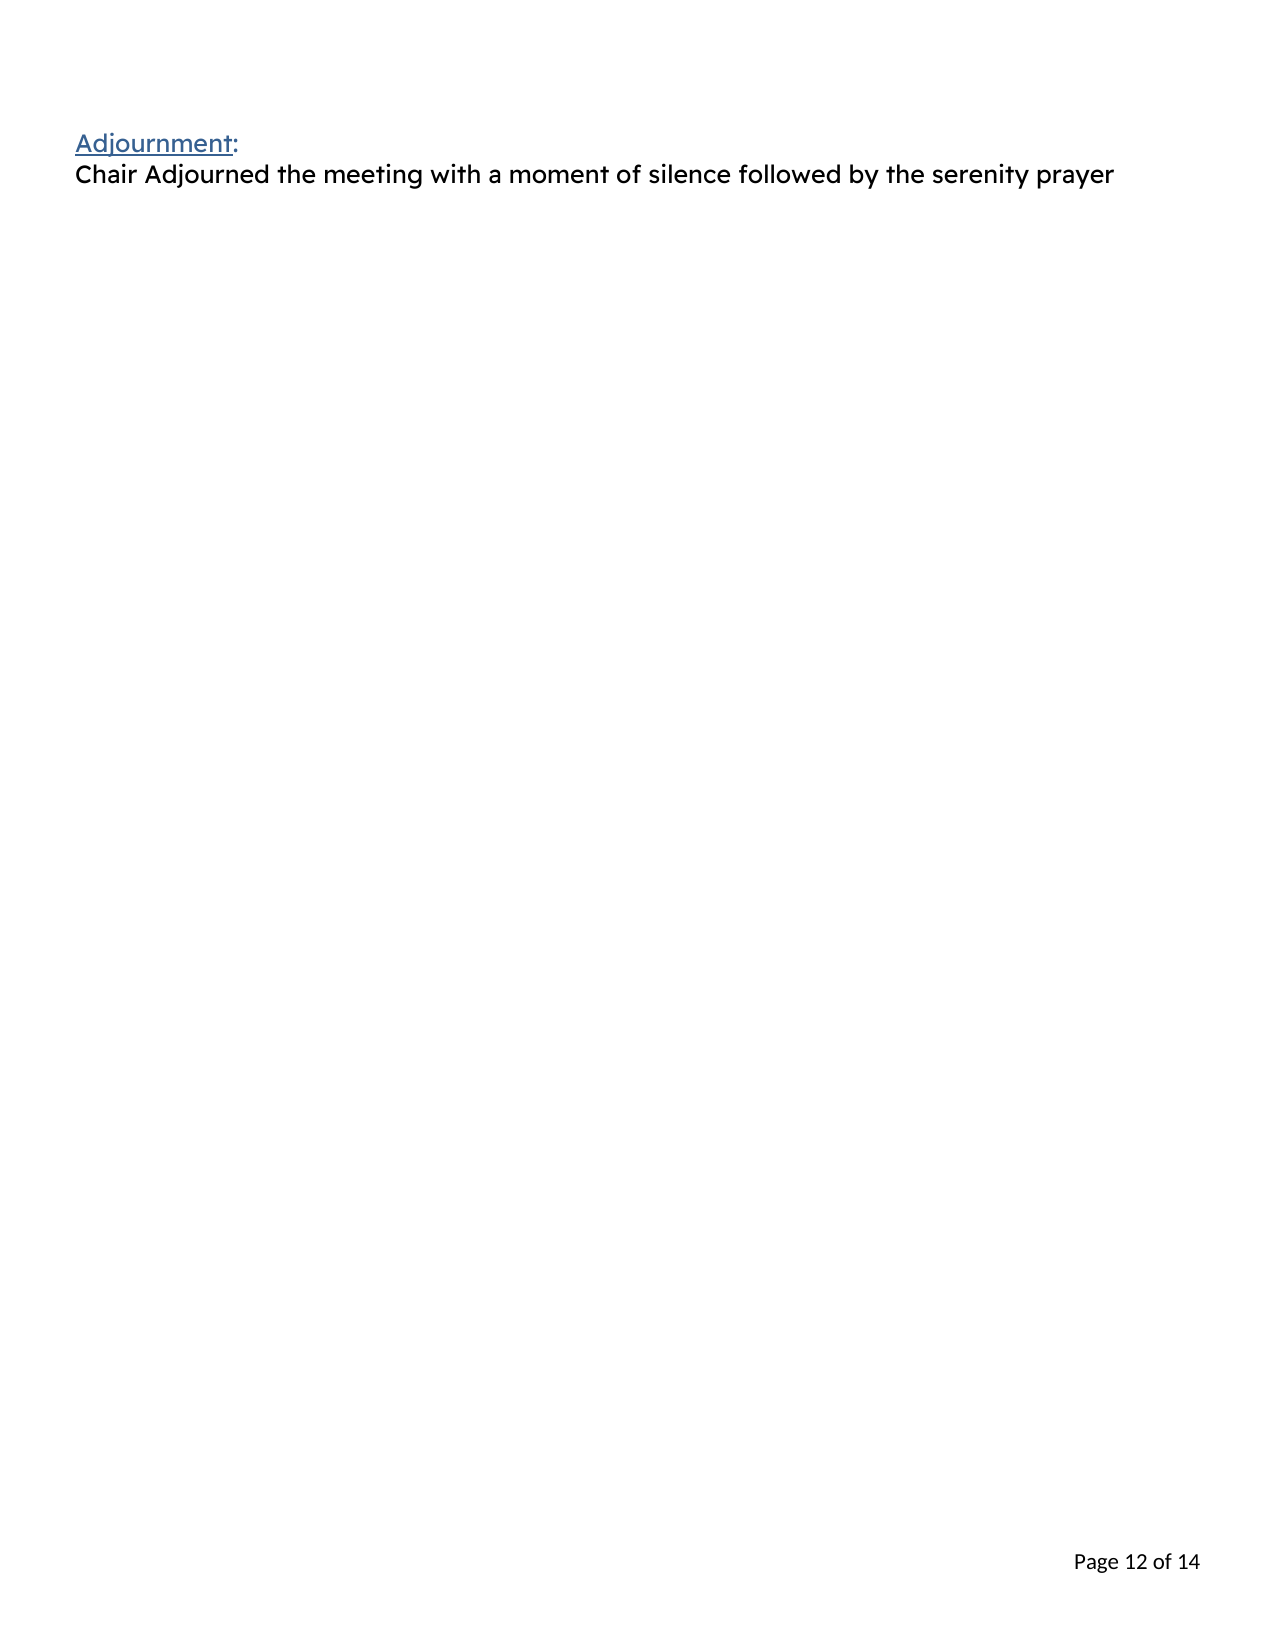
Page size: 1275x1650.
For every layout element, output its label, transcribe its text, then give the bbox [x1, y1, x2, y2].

text Chair Adjourned the meeting with a moment of silence followed by the serenity prayer [75, 159, 1200, 190]
subtitle Adjournment: [75, 128, 1200, 159]
